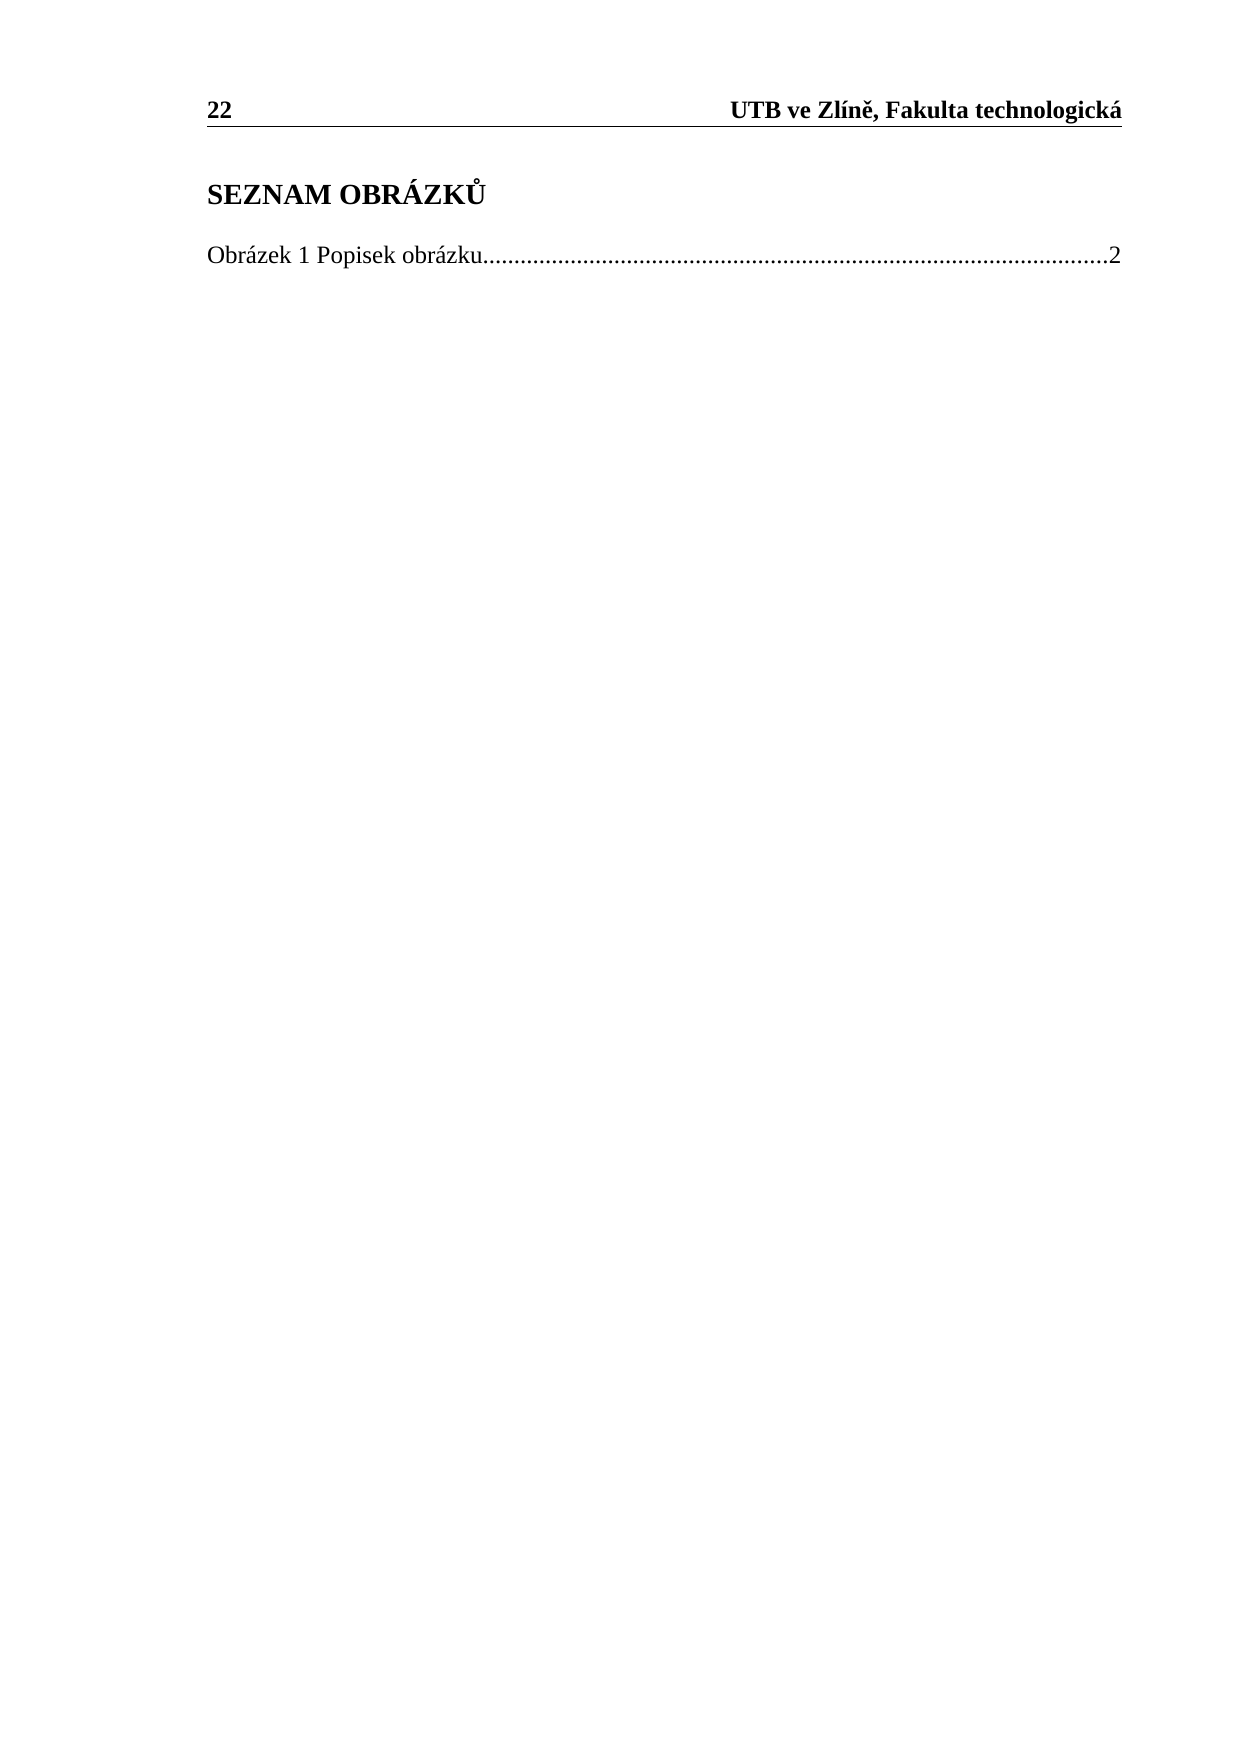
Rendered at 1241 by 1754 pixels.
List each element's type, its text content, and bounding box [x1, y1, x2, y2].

text Obrázek 1 Popisek obrázku 2 [207, 240, 1122, 269]
text Seznam obrázků [207, 177, 1122, 211]
